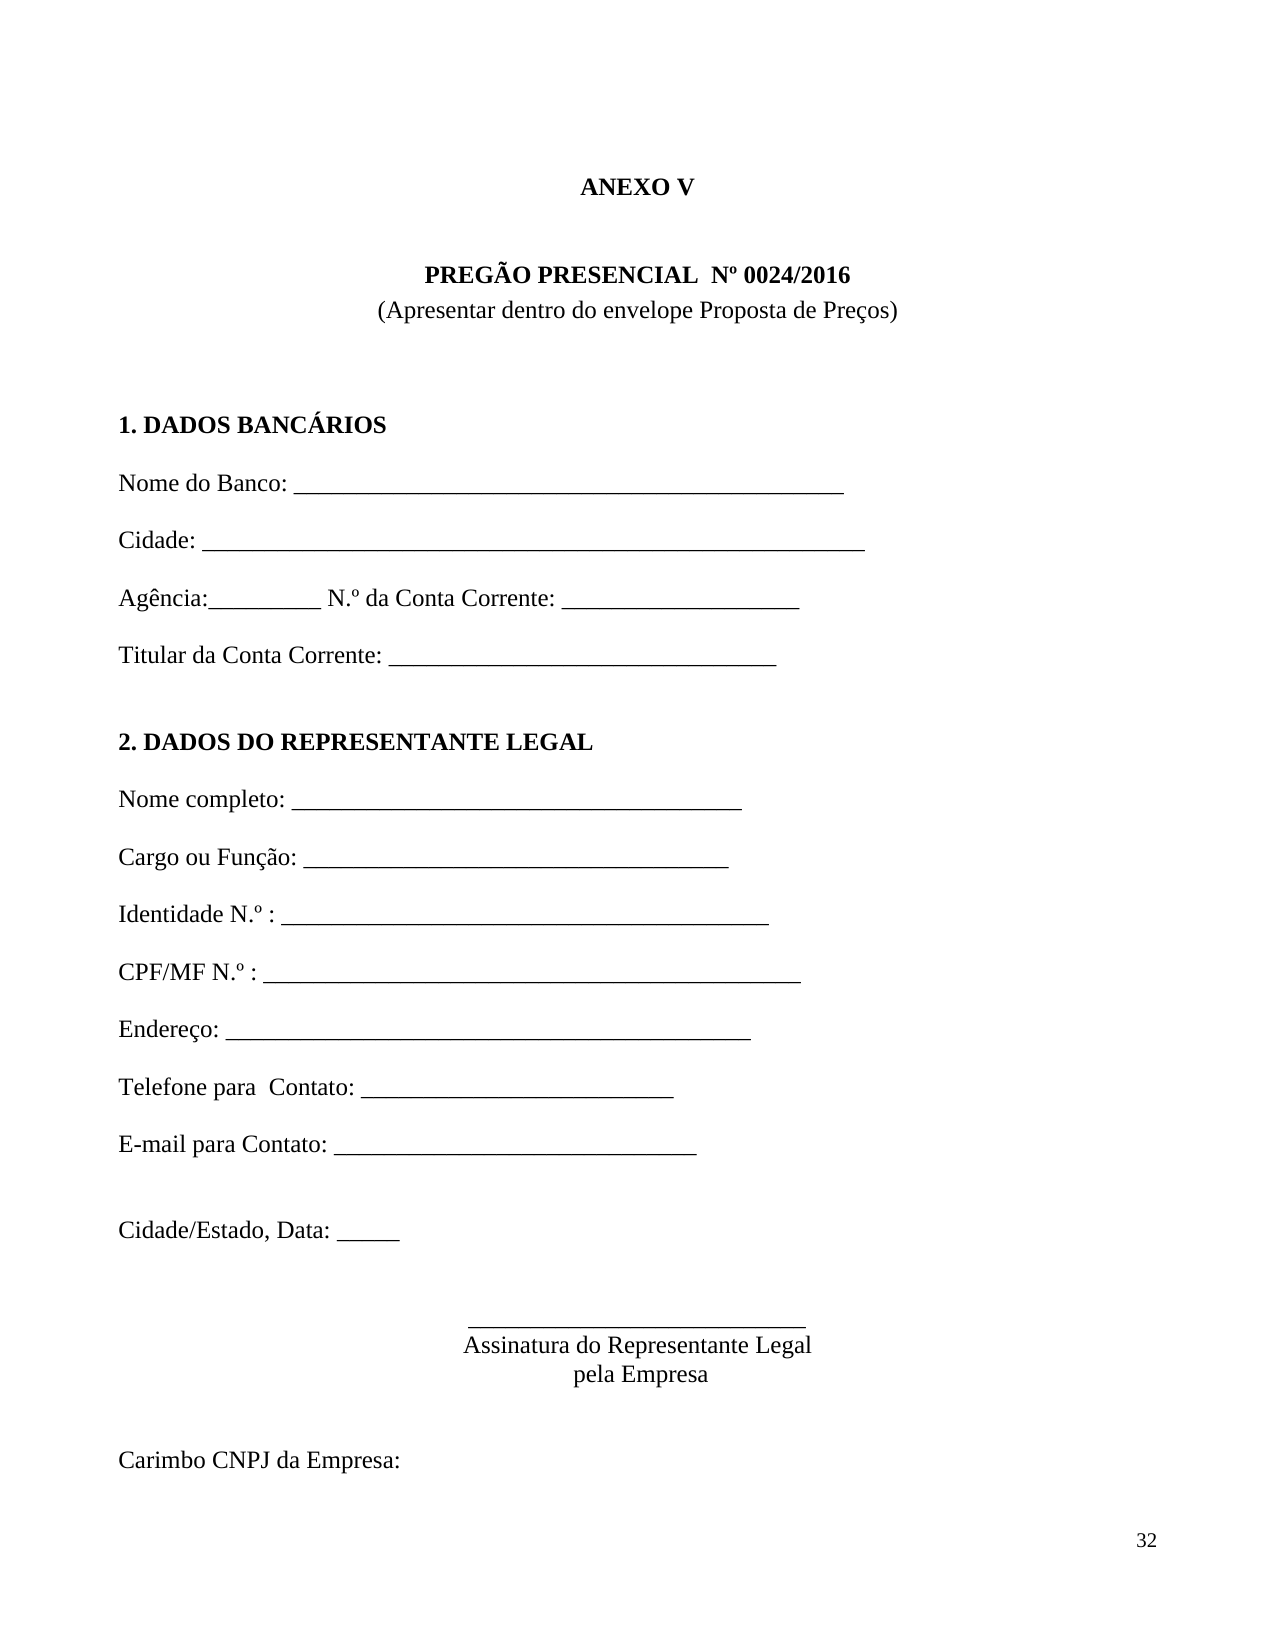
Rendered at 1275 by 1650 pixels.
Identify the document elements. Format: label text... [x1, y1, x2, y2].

text Endereço: __________________________________________ [118, 1014, 1157, 1043]
subtitle ANEXO V [118, 172, 1157, 201]
text Cidade: _____________________________________________________ [118, 526, 1157, 554]
text Carimbo CNPJ da Empresa: [118, 1446, 1157, 1474]
text (Apresentar dentro do envelope Proposta de Preços) [118, 296, 1157, 324]
text 1. DADOS BANCÁRIOS [118, 411, 1157, 439]
text CPF/MF N.º : ___________________________________________ [118, 957, 1157, 986]
text Agência:_________ N.º da Conta Corrente: ___________________ [118, 583, 1157, 612]
text ___________________________ [118, 1302, 1157, 1331]
text Identidade N.º : _______________________________________ [118, 899, 1157, 928]
text 2. DADOS DO REPRESENTANTE LEGAL [118, 727, 1157, 756]
text Titular da Conta Corrente: _______________________________ [118, 641, 1157, 669]
text E-mail para Contato: _____________________________ [118, 1129, 1157, 1158]
text Assinatura do Representante Legal [118, 1331, 1157, 1359]
text Telefone para Contato: _________________________ [118, 1072, 1157, 1101]
subtitle PREGÃO PRESENCIAL Nº 0024/2016 [118, 261, 1157, 289]
text Nome completo: ____________________________________ [118, 784, 1157, 813]
text Cidade/Estado, Data: _____ [118, 1216, 1157, 1244]
text Cargo ou Função: __________________________________ [118, 842, 1157, 871]
text pela Empresa [118, 1359, 1157, 1388]
text Nome do Banco: ____________________________________________ [118, 468, 1157, 497]
